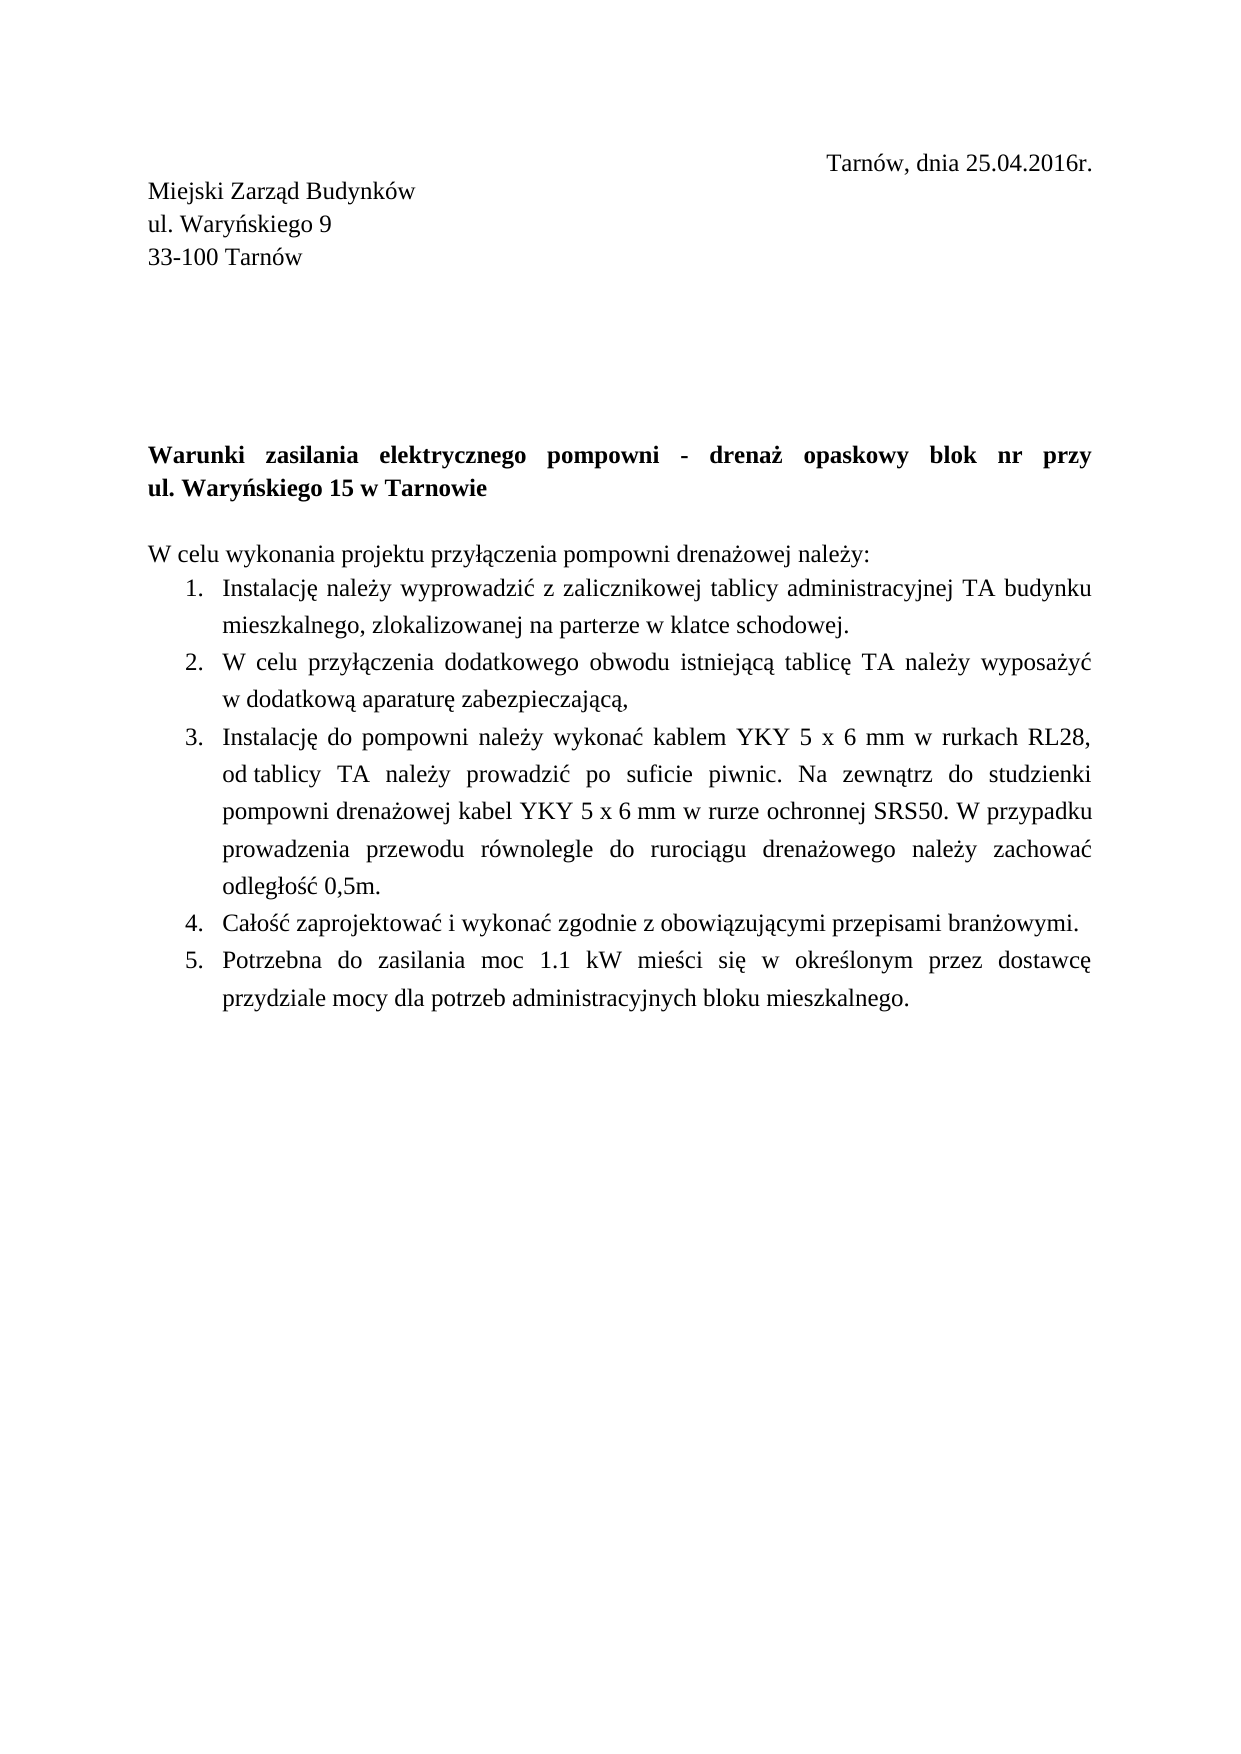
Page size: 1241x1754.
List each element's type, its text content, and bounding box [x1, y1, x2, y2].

list Instalację należy wyprowadzić z zalicznikowej tablicy administracyjnej TA budynku mieszkalnego, zlokalizowanej na parterze w klatce schodowej. [185, 573, 1093, 639]
list Potrzebna do zasilania moc 1.1 kW mieści się w określonym przez dostawcę przydziale mocy dla potrzeb administracyjnych bloku mieszkalnego. [185, 946, 1093, 1012]
text ul. Waryńskiego 9 [148, 209, 1093, 238]
text Warunki zasilania elektrycznego pompowni - drenaż opaskowy blok nr przy ul. Waryńskiego 15 w Tarnowie [148, 441, 1093, 502]
list Całość zaprojektować i wykonać zgodnie z obowiązującymi przepisami branżowymi. [185, 908, 1093, 937]
text Miejski Zarząd Budynków [148, 176, 1093, 205]
list W celu przyłączenia dodatkowego obwodu istniejącą tablicę TA należy wyposażyć w dodatkową aparaturę zabezpieczającą, [185, 647, 1093, 713]
text 33-100 Tarnów [148, 242, 1093, 271]
text Tarnów, dnia 25.04.2016r. [148, 148, 1093, 176]
list Instalację do pompowni należy wykonać kablem YKY 5 x 6 mm w rurkach RL28, od tablicy TA należy prowadzić po suficie piwnic. Na zewnątrz do studzienki pompowni drenażowej kabel YKY 5 x 6 mm w rurze ochronnej SRS50. W przypadku prowadzenia przewodu równolegle do rurociągu drenażowego należy zachować odległość 0,5m. [185, 722, 1093, 900]
text W celu wykonania projektu przyłączenia pompowni drenażowej należy: [148, 539, 1093, 568]
